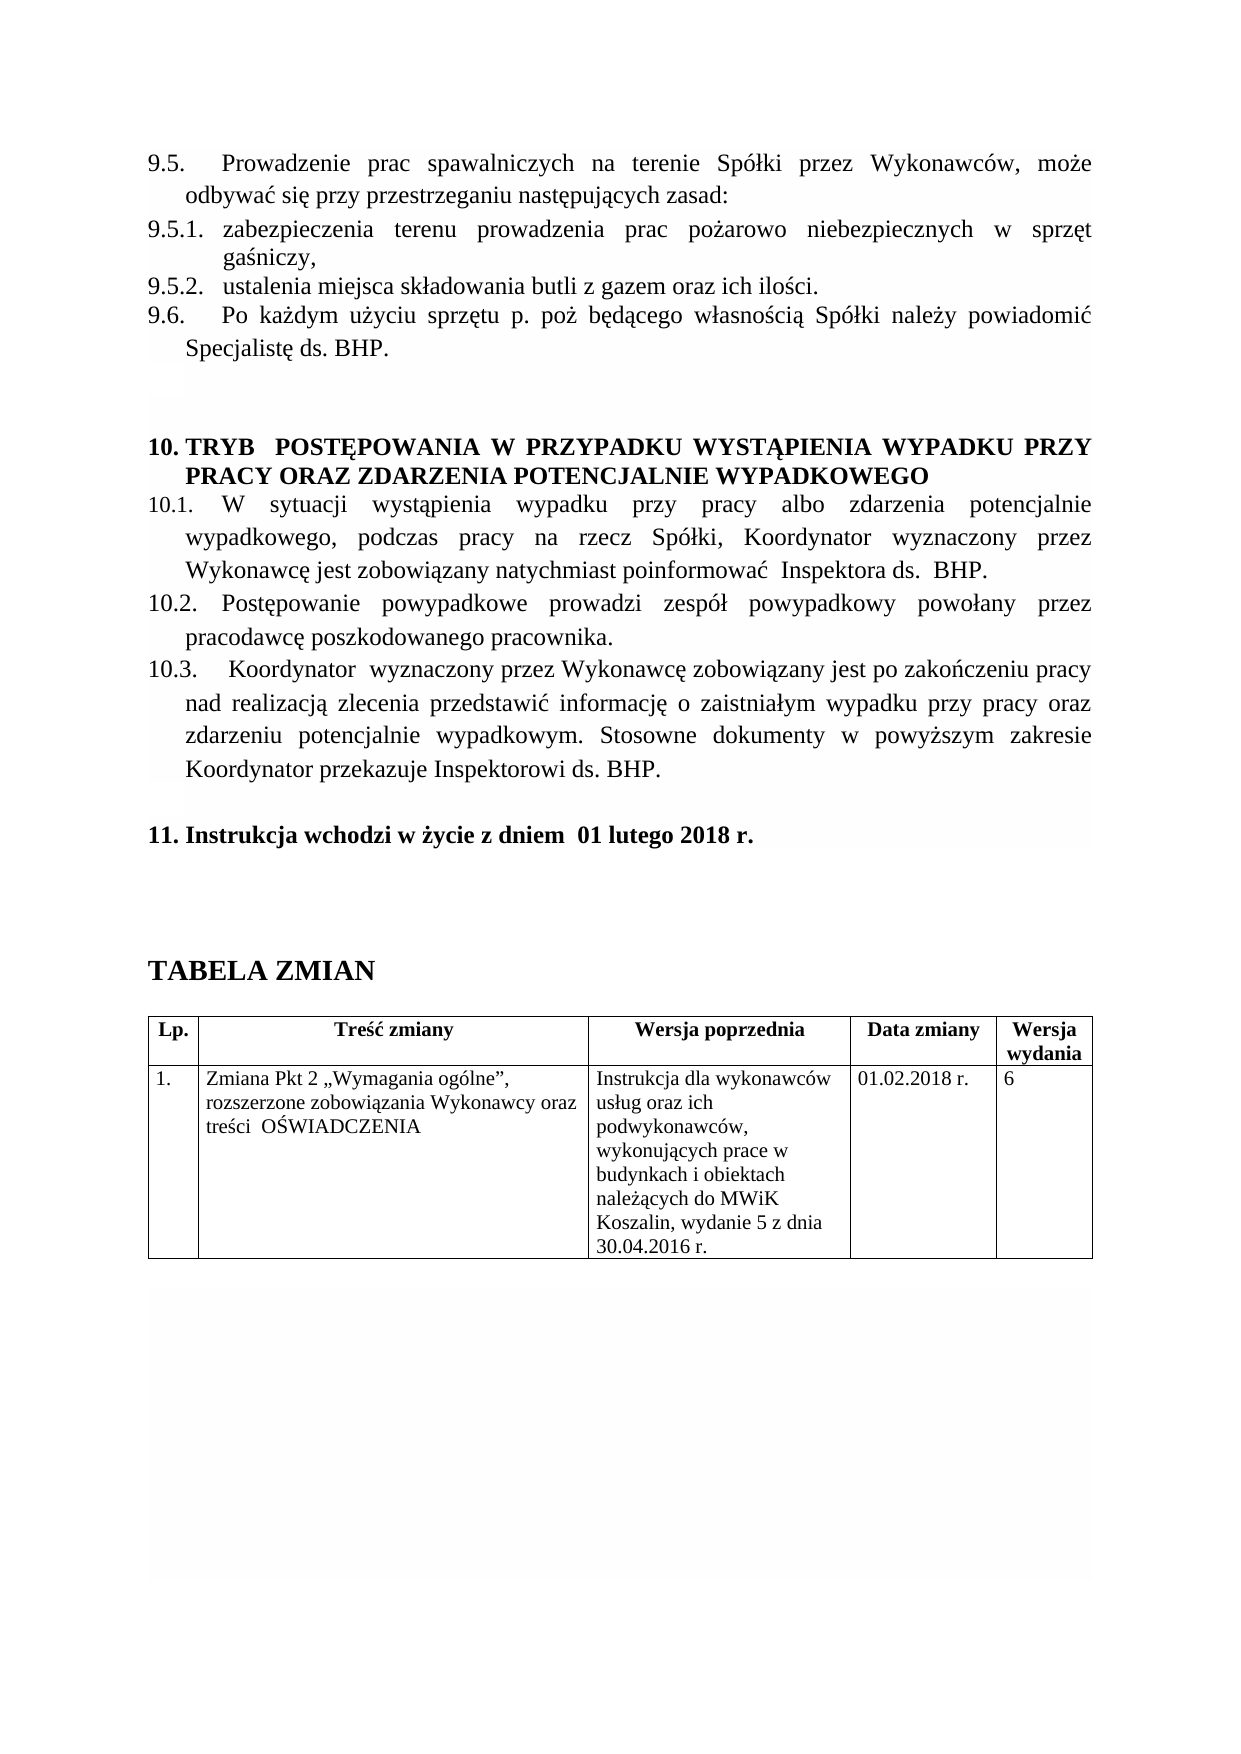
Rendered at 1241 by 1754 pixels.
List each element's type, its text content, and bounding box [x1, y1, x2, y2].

text TABELA ZMIAN [148, 953, 1093, 987]
table_header Wersja wydania [997, 1017, 1092, 1065]
table_header Treść zmiany [199, 1017, 588, 1065]
list Postępowanie powypadkowe prowadzi zespół powypadkowy powołany przez pracodawcę poszkodowanego pracownika. [148, 588, 1093, 650]
table_cell Zmiana Pkt 2 „Wymagania ogólne”, rozszerzone zobowiązania Wykonawcy oraz treści OŚWIADCZENIA [199, 1066, 588, 1258]
table_header Lp. [149, 1017, 198, 1065]
table_cell 01.02.2018 r. [851, 1066, 996, 1258]
table_cell Instrukcja dla wykonawców usług oraz ich podwykonawców, wykonujących prace w budynkach i obiektach należących do MWiK Koszalin, wydanie 5 z dnia 30.04.2016 r. [589, 1066, 850, 1258]
list Instrukcja wchodzi w życie z dniem 01 lutego 2018 r. [148, 820, 1093, 848]
list Prowadzenie prac spawalniczych na terenie Spółki przez Wykonawców, może odbywać się przy przestrzeganiu następujących zasad: [148, 148, 1093, 209]
list zabezpieczenia terenu prowadzenia prac pożarowo niebezpiecznych w sprzęt gaśniczy, [148, 214, 1093, 271]
table_header Data zmiany [851, 1017, 996, 1065]
list TRYB POSTĘPOWANIA W PRZYPADKU WYSTĄPIENIA WYPADKU PRZY PRACY ORAZ ZDARZENIA POTENCJALNIE WYPADKOWEGO [148, 432, 1093, 489]
table_header Wersja poprzednia [589, 1017, 850, 1065]
list Po każdym użyciu sprzętu p. poż będącego własnością Spółki należy powiadomić Specjalistę ds. BHP. [148, 300, 1093, 362]
table_cell 6 [997, 1066, 1092, 1258]
list ustalenia miejsca składowania butli z gazem oraz ich ilości. [148, 271, 1093, 300]
table_cell 1. [149, 1066, 198, 1258]
list W sytuacji wystąpienia wypadku przy pracy albo zdarzenia potencjalnie wypadkowego, podczas pracy na rzecz Spółki, Koordynator wyznaczony przez Wykonawcę jest zobowiązany natychmiast poinformować Inspektora ds. BHP. [148, 489, 1093, 584]
list Koordynator wyznaczony przez Wykonawcę zobowiązany jest po zakończeniu pracy nad realizacją zlecenia przedstawić informację o zaistniałym wypadku przy pracy oraz zdarzeniu potencjalnie wypadkowym. Stosowne dokumenty w powyższym zakresie Koordynator przekazuje Inspektorowi ds. BHP. [148, 654, 1093, 782]
